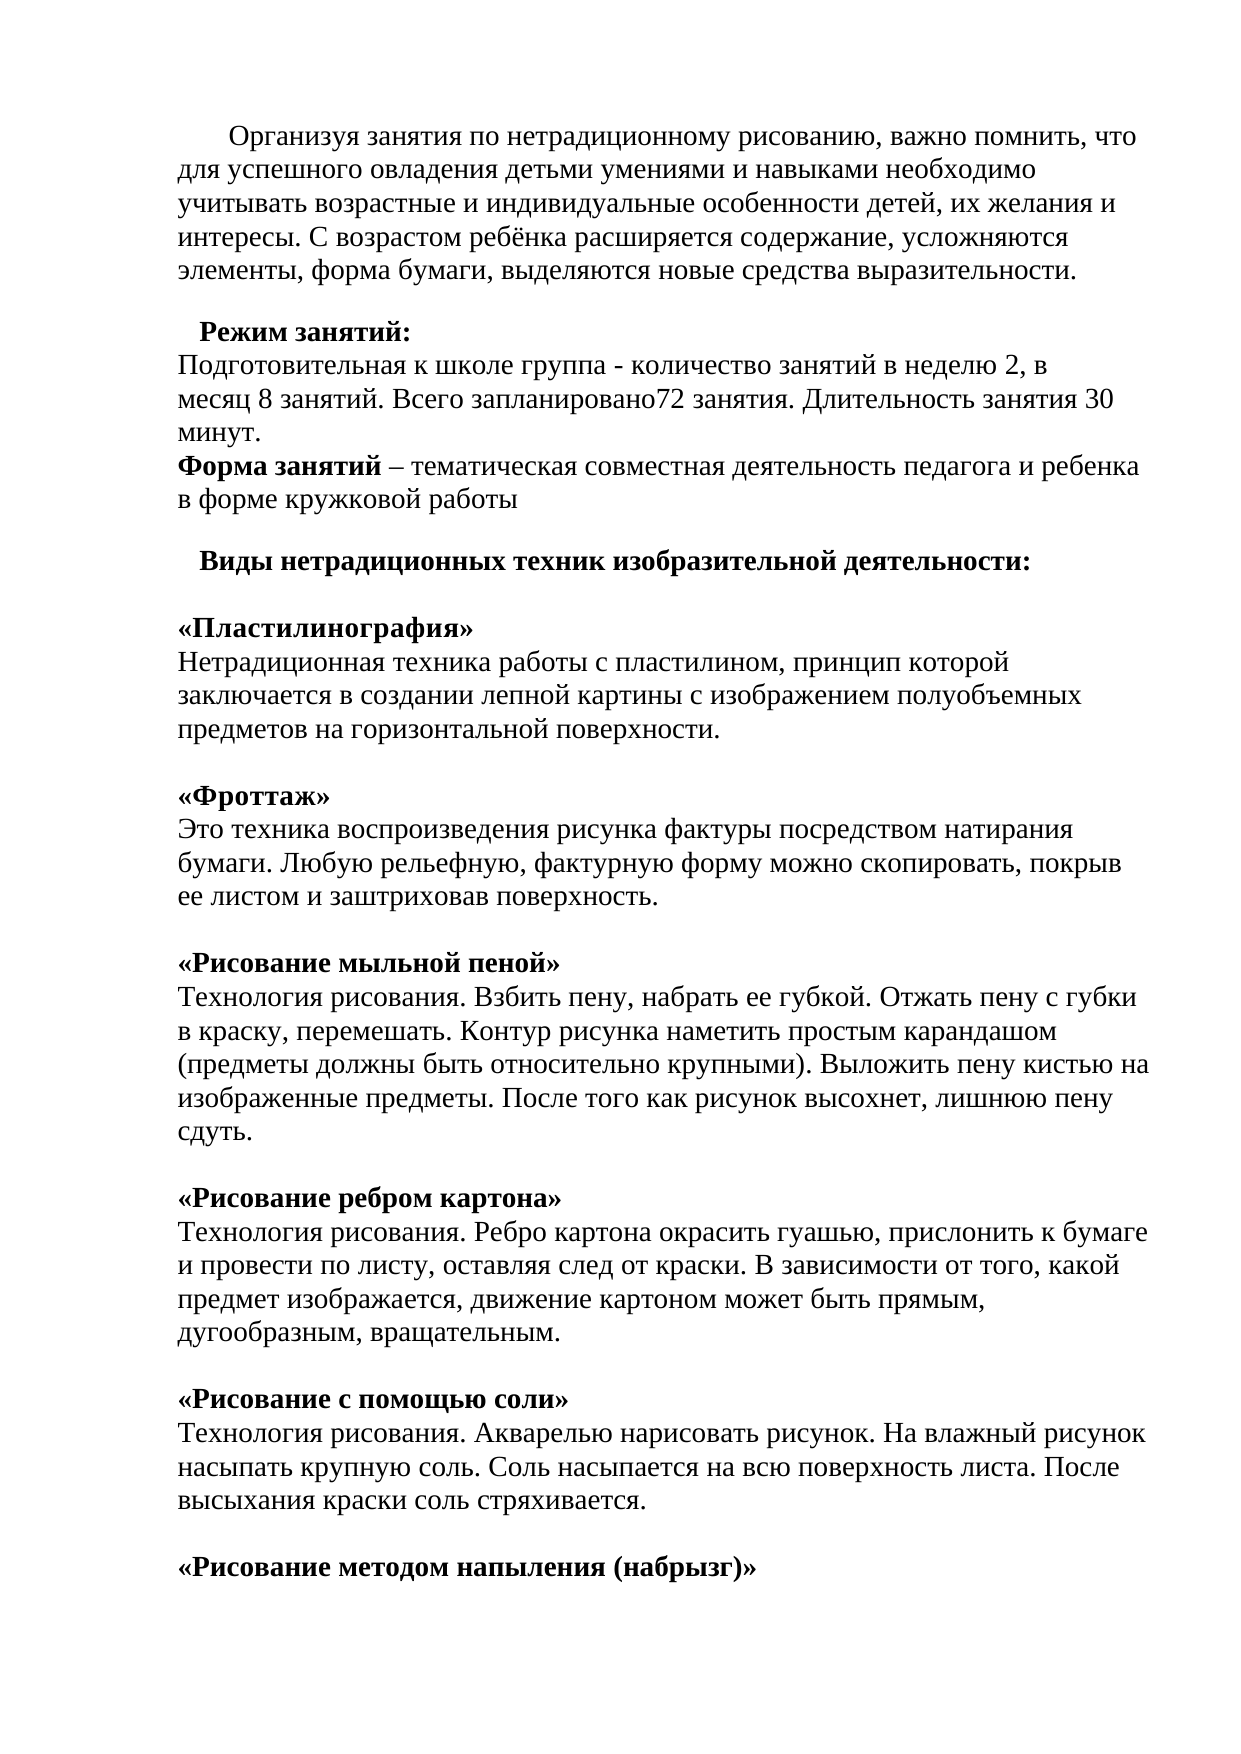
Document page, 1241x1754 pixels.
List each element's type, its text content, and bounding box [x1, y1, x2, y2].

text Технология рисования. Взбить пену, набрать ее губкой. Отжать пену с губки в краску, перемешать. Контур рисунка наметить простым карандашом (предметы должны быть относительно крупными). Выложить пену кистью на изображенные предметы. После того как рисунок высохнет, лишнюю пену сдуть. [177, 979, 1152, 1147]
text «Фроттаж» [177, 778, 1152, 811]
text «Пластилинография» [177, 610, 1152, 644]
text Форма занятий – тематическая совместная деятельность педагога и ребенка в форме кружковой работы [177, 448, 1152, 515]
text Технология рисования. Акварелью нарисовать рисунок. На влажный рисунок насыпать крупную соль. Соль насыпается на всю поверхность листа. После высыхания краски соль стряхивается. [177, 1415, 1152, 1516]
text Подготовительная к школе группа - количество занятий в неделю 2, в месяц 8 занятий. Всего запланировано72 занятия. Длительность занятия 30 минут. [177, 347, 1152, 448]
text Виды нетрадиционных техник изобразительной деятельности: [177, 543, 1152, 577]
text «Рисование ребром картона» [177, 1180, 1152, 1214]
text «Рисование мыльной пеной» [177, 946, 1152, 979]
text Технология рисования. Ребро картона окрасить гуашью, прислонить к бумаге и провести по листу, оставляя след от краски. В зависимости от того, какой предмет изображается, движение картоном может быть прямым, дугообразным, вращательным. [177, 1214, 1152, 1348]
text Это техника воспроизведения рисунка фактуры посредством натирания бумаги. Любую рельефную, фактурную форму можно скопировать, покрыв ее листом и заштриховав поверхность. [177, 811, 1152, 912]
text Организуя занятия по нетрадиционному рисованию, важно помнить, что для успешного овладения детьми умениями и навыками необходимо учитывать возрастные и индивидуальные особенности детей, их желания и интересы. С возрастом ребёнка расширяется содержание, усложняются элементы, форма бумаги, выделяются новые средства выразительности. [177, 118, 1152, 286]
text Нетрадиционная техника работы с пластилином, принцип которой заключается в создании лепной картины с изображением полуобъемных предметов на горизонтальной поверхности. [177, 644, 1152, 744]
text «Рисование методом напыления (набрызг)» [177, 1549, 1152, 1583]
text «Рисование с помощью соли» [177, 1382, 1152, 1415]
text Режим занятий: [177, 314, 1152, 347]
